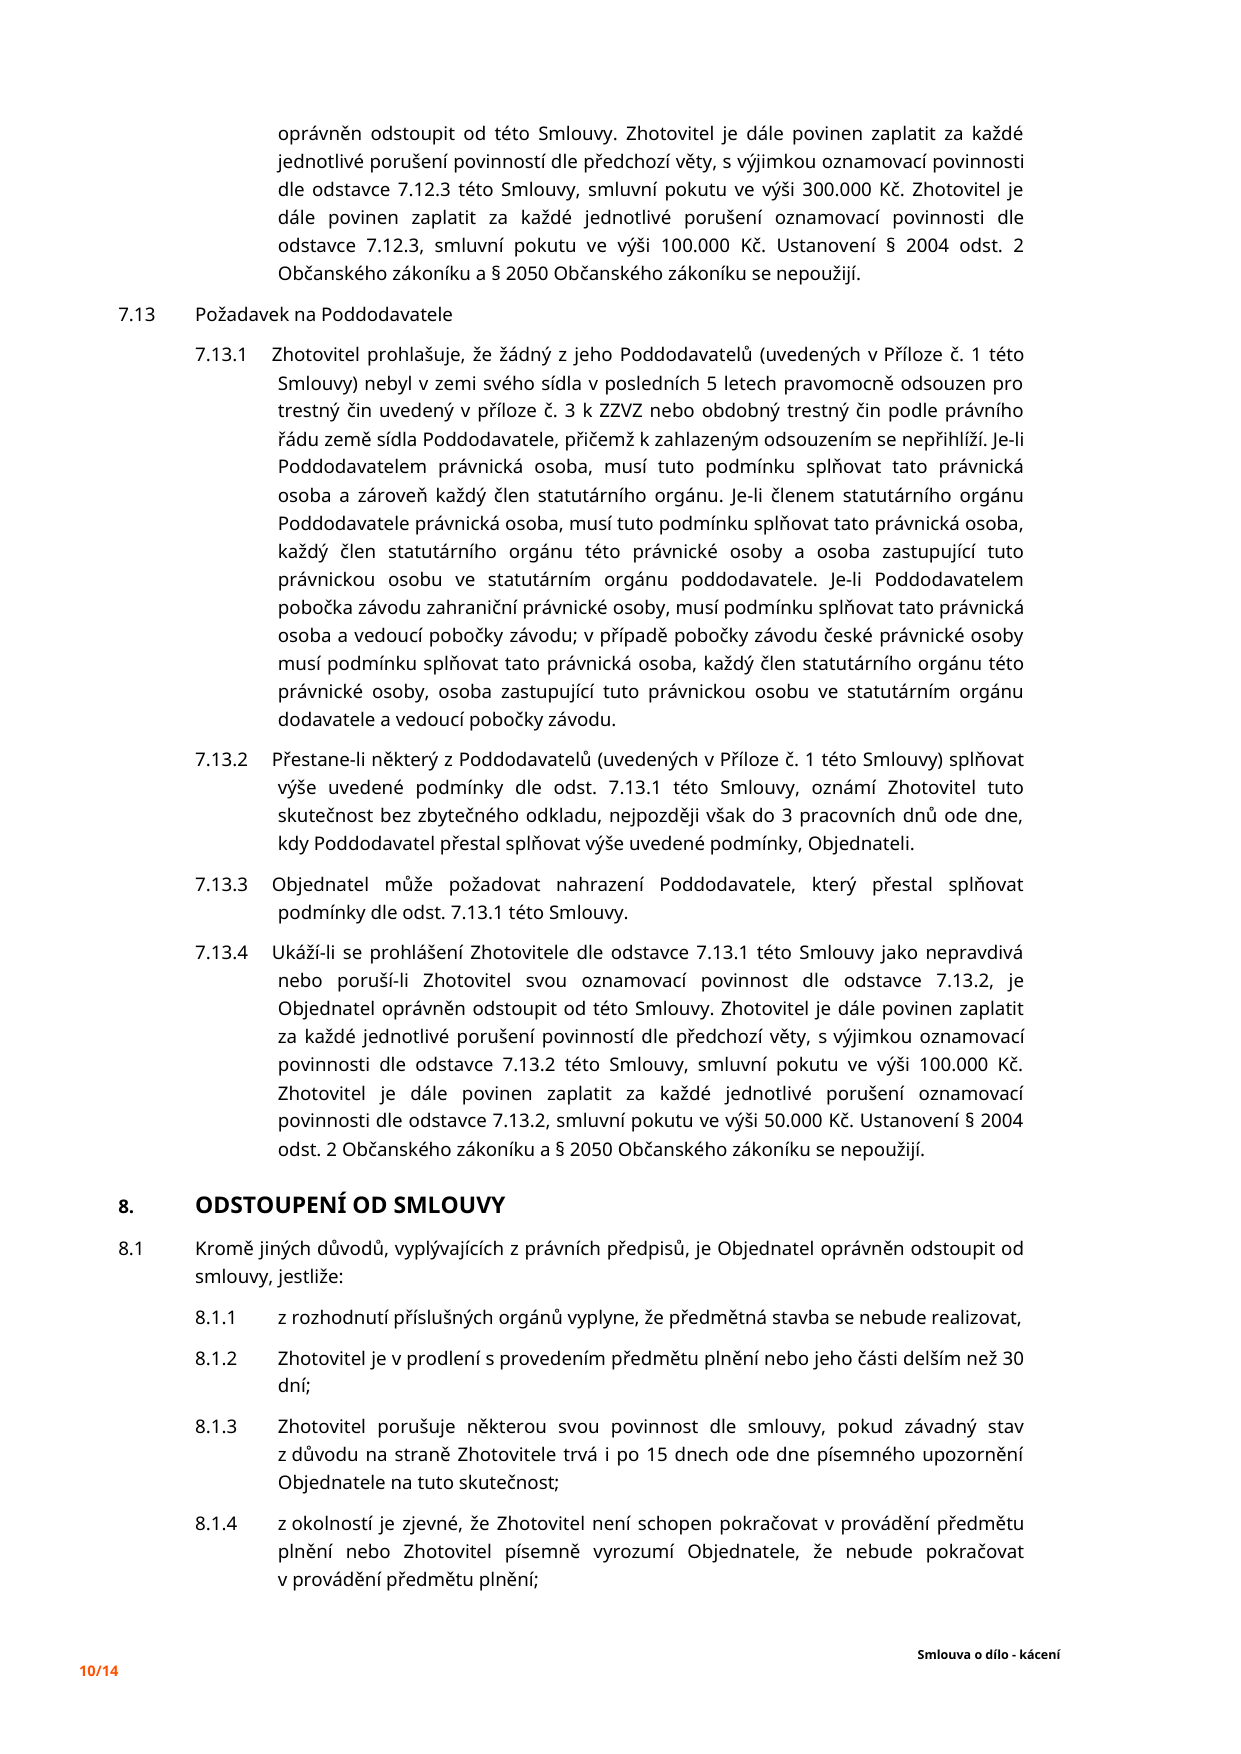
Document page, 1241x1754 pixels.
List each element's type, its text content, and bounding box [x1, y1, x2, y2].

text Zhotovitel prohlašuje, že žádný z jeho Poddodavatelů (uvedených v Příloze č. 1 této Smlouvy) nebyl v zemi svého sídla v posledních 5 letech pravomocně odsouzen pro trestný čin uvedený v příloze č. 3 k ZZVZ nebo obdobný trestný čin podle právního řádu země sídla Poddodavatele, přičemž k zahlazeným odsouzením se nepřihlíží. Je-li Poddodavatelem právnická osoba, musí tuto podmínku splňovat tato právnická osoba a zároveň každý člen statutárního orgánu. Je-li členem statutárního orgánu Poddodavatele právnická osoba, musí tuto podmínku splňovat tato právnická osoba, každý člen statutárního orgánu této právnické osoby a osoba zastupující tuto právnickou osobu ve statutárním orgánu poddodavatele. Je-li Poddodavatelem pobočka závodu zahraniční právnické osoby, musí podmínku splňovat tato právnická osoba a vedoucí pobočky závodu; v případě pobočky závodu české právnické osoby musí podmínku splňovat tato právnická osoba, každý člen statutárního orgánu této právnické osoby, osoba zastupující tuto právnickou osobu ve statutárním orgánu dodavatele a vedoucí pobočky závodu. [195, 342, 1024, 732]
text Objednatel může požadovat nahrazení Poddodavatele, který přestal splňovat podmínky dle odst. 7.13.1 této Smlouvy. [195, 871, 1024, 925]
text Kromě jiných důvodů, vyplývajících z právních předpisů, je Objednatel oprávněn odstoupit od smlouvy, jestliže: [118, 1236, 1024, 1289]
list 8.1.4 z okolností je zjevné, že Zhotovitel není schopen pokračovat v provádění předmětu plnění nebo Zhotovitel písemně vyrozumí Objednatele, že nebude pokračovat v provádění předmětu plnění; [195, 1510, 1024, 1591]
text Požadavek na Poddodavatele [118, 301, 1024, 327]
list 8.1.1 z rozhodnutí příslušných orgánů vyplyne, že předmětná stavba se nebude realizovat, [195, 1304, 1024, 1330]
text Přestane-li některý z Poddodavatelů (uvedených v Příloze č. 1 této Smlouvy) splňovat výše uvedené podmínky dle odst. 7.13.1 této Smlouvy, oznámí Zhotovitel tuto skutečnost bez zbytečného odkladu, nejpozději však do 3 pracovních dnů ode dne, kdy Poddodavatel přestal splňovat výše uvedené podmínky, Objednateli. [195, 747, 1024, 856]
list 8.1.3 Zhotovitel porušuje některou svou povinnost dle smlouvy, pokud závadný stav z důvodu na straně Zhotovitele trvá i po 15 dnech ode dne písemného upozornění Objednatele na tuto skutečnost; [195, 1413, 1024, 1495]
text odstoupení od smlouvy [118, 1189, 1024, 1220]
text Ukáží-li se prohlášení Zhotovitele dle odstavce 7.13.1 této Smlouvy jako nepravdivá nebo poruší-li Zhotovitel svou oznamovací povinnost dle odstavce 7.13.2, je Objednatel oprávněn odstoupit od této Smlouvy. Zhotovitel je dále povinen zaplatit za každé jednotlivé porušení povinností dle předchozí věty, s výjimkou oznamovací povinnosti dle odstavce 7.13.2 této Smlouvy, smluvní pokutu ve výši 100.000 Kč. Zhotovitel je dále povinen zaplatit za každé jednotlivé porušení oznamovací povinnosti dle odstavce 7.13.2, smluvní pokutu ve výši 50.000 Kč. Ustanovení § 2004 odst. 2 Občanského zákoníku a § 2050 Občanského zákoníku se nepoužijí. [195, 940, 1024, 1161]
list 8.1.2 Zhotovitel je v prodlení s provedením předmětu plnění nebo jeho části delším než 30 dní; [195, 1345, 1024, 1398]
